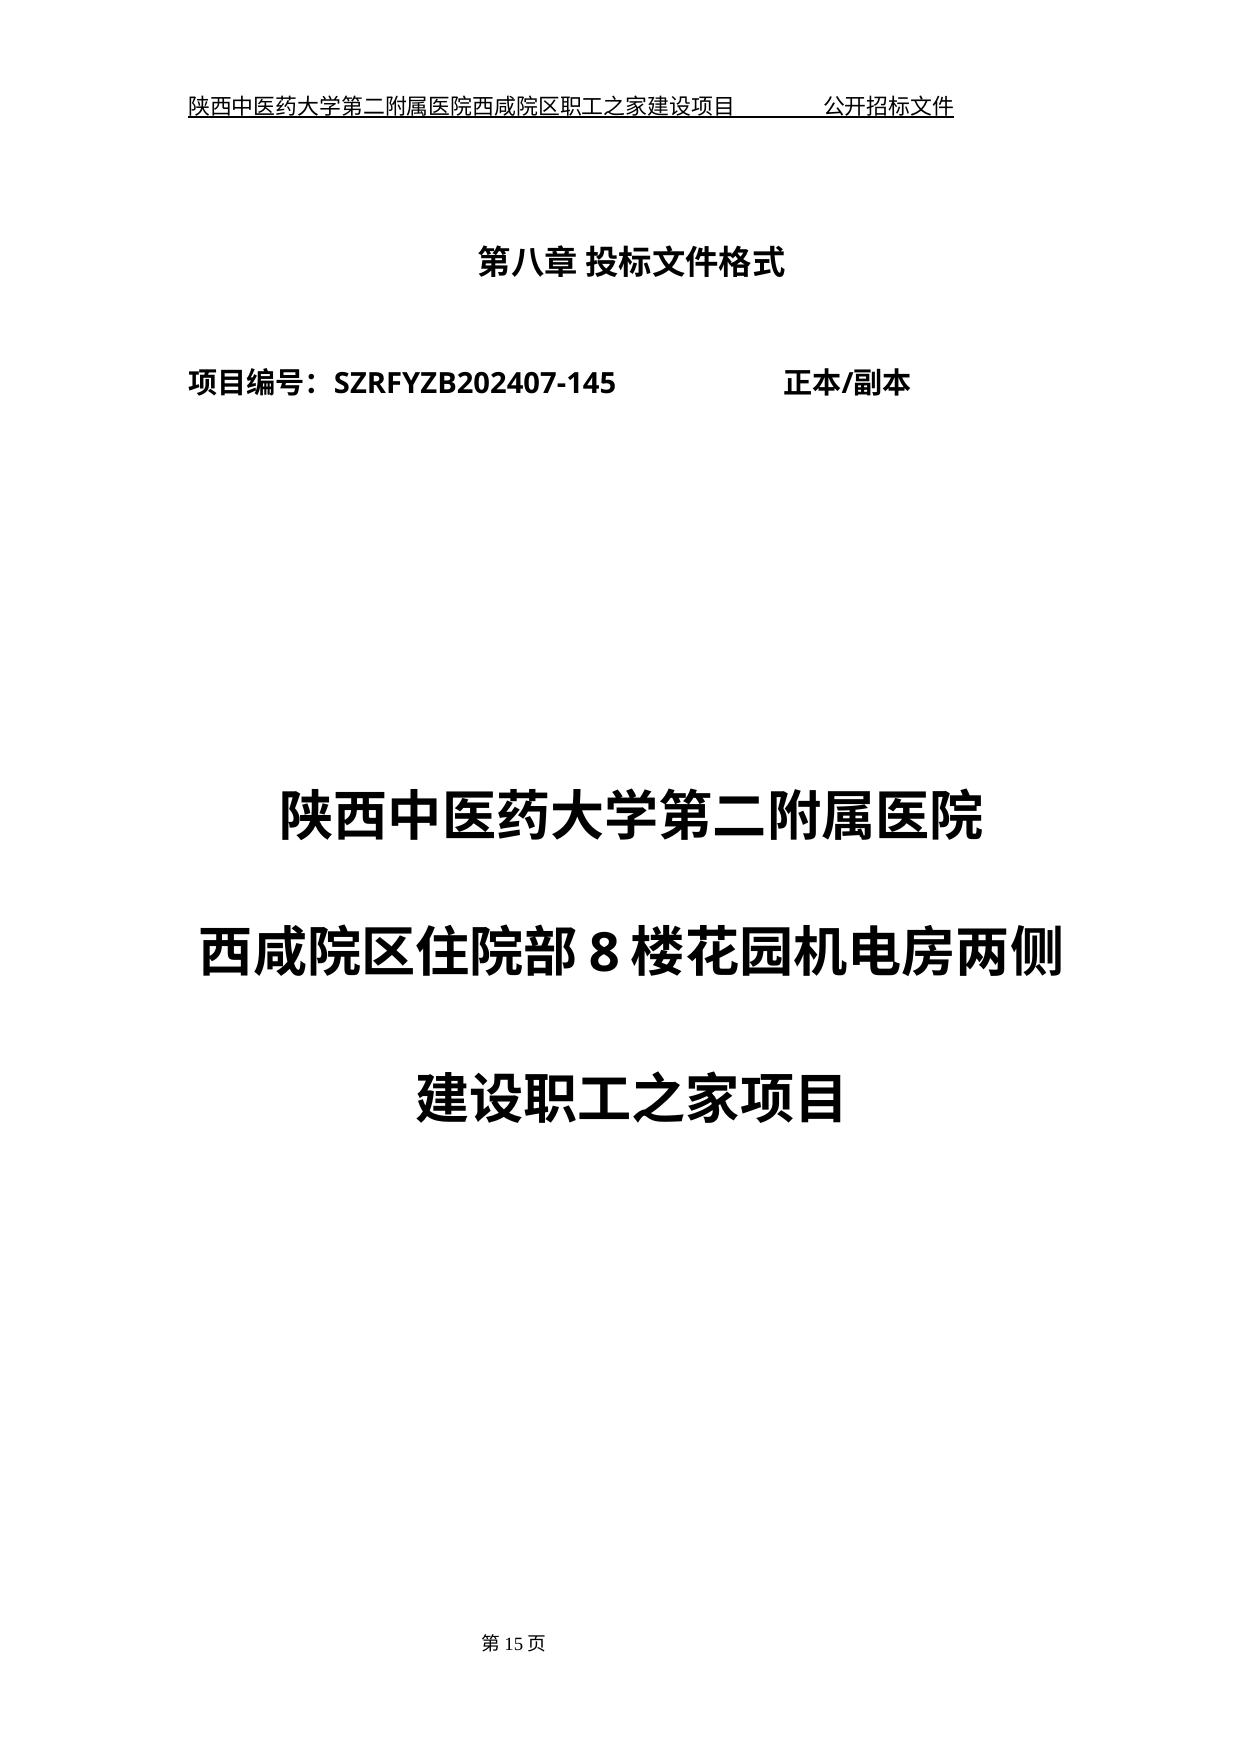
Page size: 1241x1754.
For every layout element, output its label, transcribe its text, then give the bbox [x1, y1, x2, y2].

text 西咸院区住院部8楼花园机电房两侧建设职工之家项目 [188, 899, 1075, 1143]
list 投标文件格式 [188, 227, 1075, 292]
text 项目编号：SZRFYZB202407-145 正本/副本 [188, 349, 1075, 414]
text 陕西中医药大学第二附属医院 [188, 763, 1075, 860]
